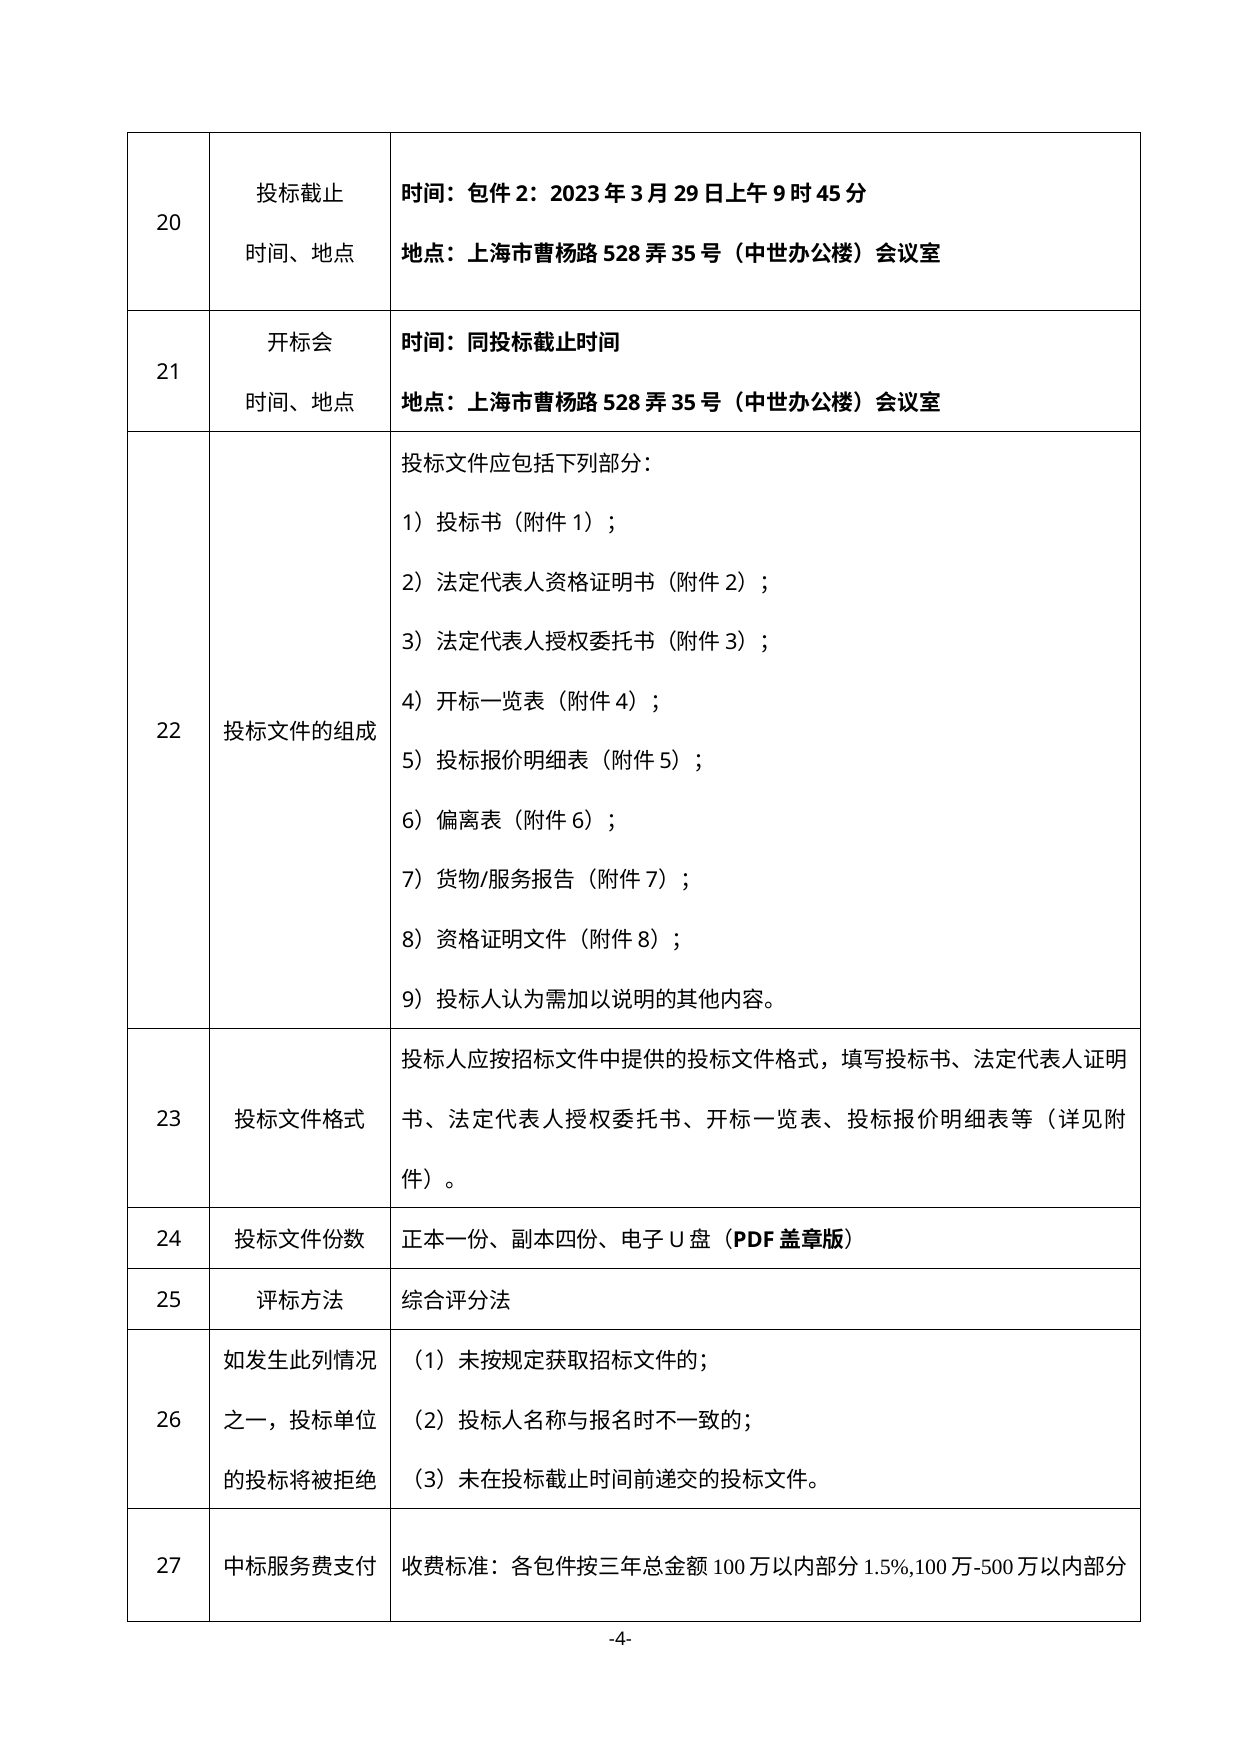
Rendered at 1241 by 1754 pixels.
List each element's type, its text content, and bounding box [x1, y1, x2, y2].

table_cell 投标文件的组成 [210, 432, 390, 1027]
table_cell 25 [128, 1269, 209, 1328]
table_cell 正本一份、副本四份、电子U盘（PDF盖章版） [391, 1208, 1140, 1268]
table_cell 20 [128, 133, 209, 310]
table_cell 综合评分法 [391, 1269, 1140, 1328]
table_cell 投标文件格式 [210, 1029, 390, 1207]
table_cell 评标方法 [210, 1269, 390, 1328]
table_cell 21 [128, 311, 209, 431]
table_cell 投标文件应包括下列部分： 1）投标书（附件1）； 2）法定代表人资格证明书（附件2）； 3）法定代表人授权委托书（附件3）； 4）开标一览表（附件4）； 5）投标报价明细表（附件5）； 6）偏离表（附件6）； 7）货物/服务报告（附件7）； 8）资格证明文件（附件8）； 9）投标人认为需加以说明的其他内容。 [391, 432, 1140, 1027]
table_cell 26 [128, 1330, 209, 1508]
table_cell 27 [128, 1509, 209, 1621]
table_cell 投标文件份数 [210, 1208, 390, 1268]
table_cell 22 [128, 432, 209, 1027]
table_cell 时间：同投标截止时间 地点：上海市曹杨路528弄35号（中世办公楼）会议室 [391, 311, 1140, 431]
table_cell 如发生此列情况之一，投标单位的投标将被拒绝 [210, 1330, 390, 1508]
table_cell 时间：包件2：2023年3月29日上午9时45分 地点：上海市曹杨路528弄35号（中世办公楼）会议室 [391, 133, 1140, 310]
table_cell 投标截止 时间、地点 [210, 133, 390, 310]
table_cell 投标人应按招标文件中提供的投标文件格式，填写投标书、法定代表人证明书、法定代表人授权委托书、开标一览表、投标报价明细表等（详见附件）。 [391, 1029, 1140, 1207]
table_cell 中标服务费支付 [210, 1509, 390, 1621]
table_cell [391, 1509, 1140, 1621]
table_cell 24 [128, 1208, 209, 1268]
table_cell 开标会 时间、地点 [210, 311, 390, 431]
table_cell （1）未按规定获取招标文件的； （2）投标人名称与报名时不一致的； （3）未在投标截止时间前递交的投标文件。 [391, 1330, 1140, 1508]
table_cell 23 [128, 1029, 209, 1207]
